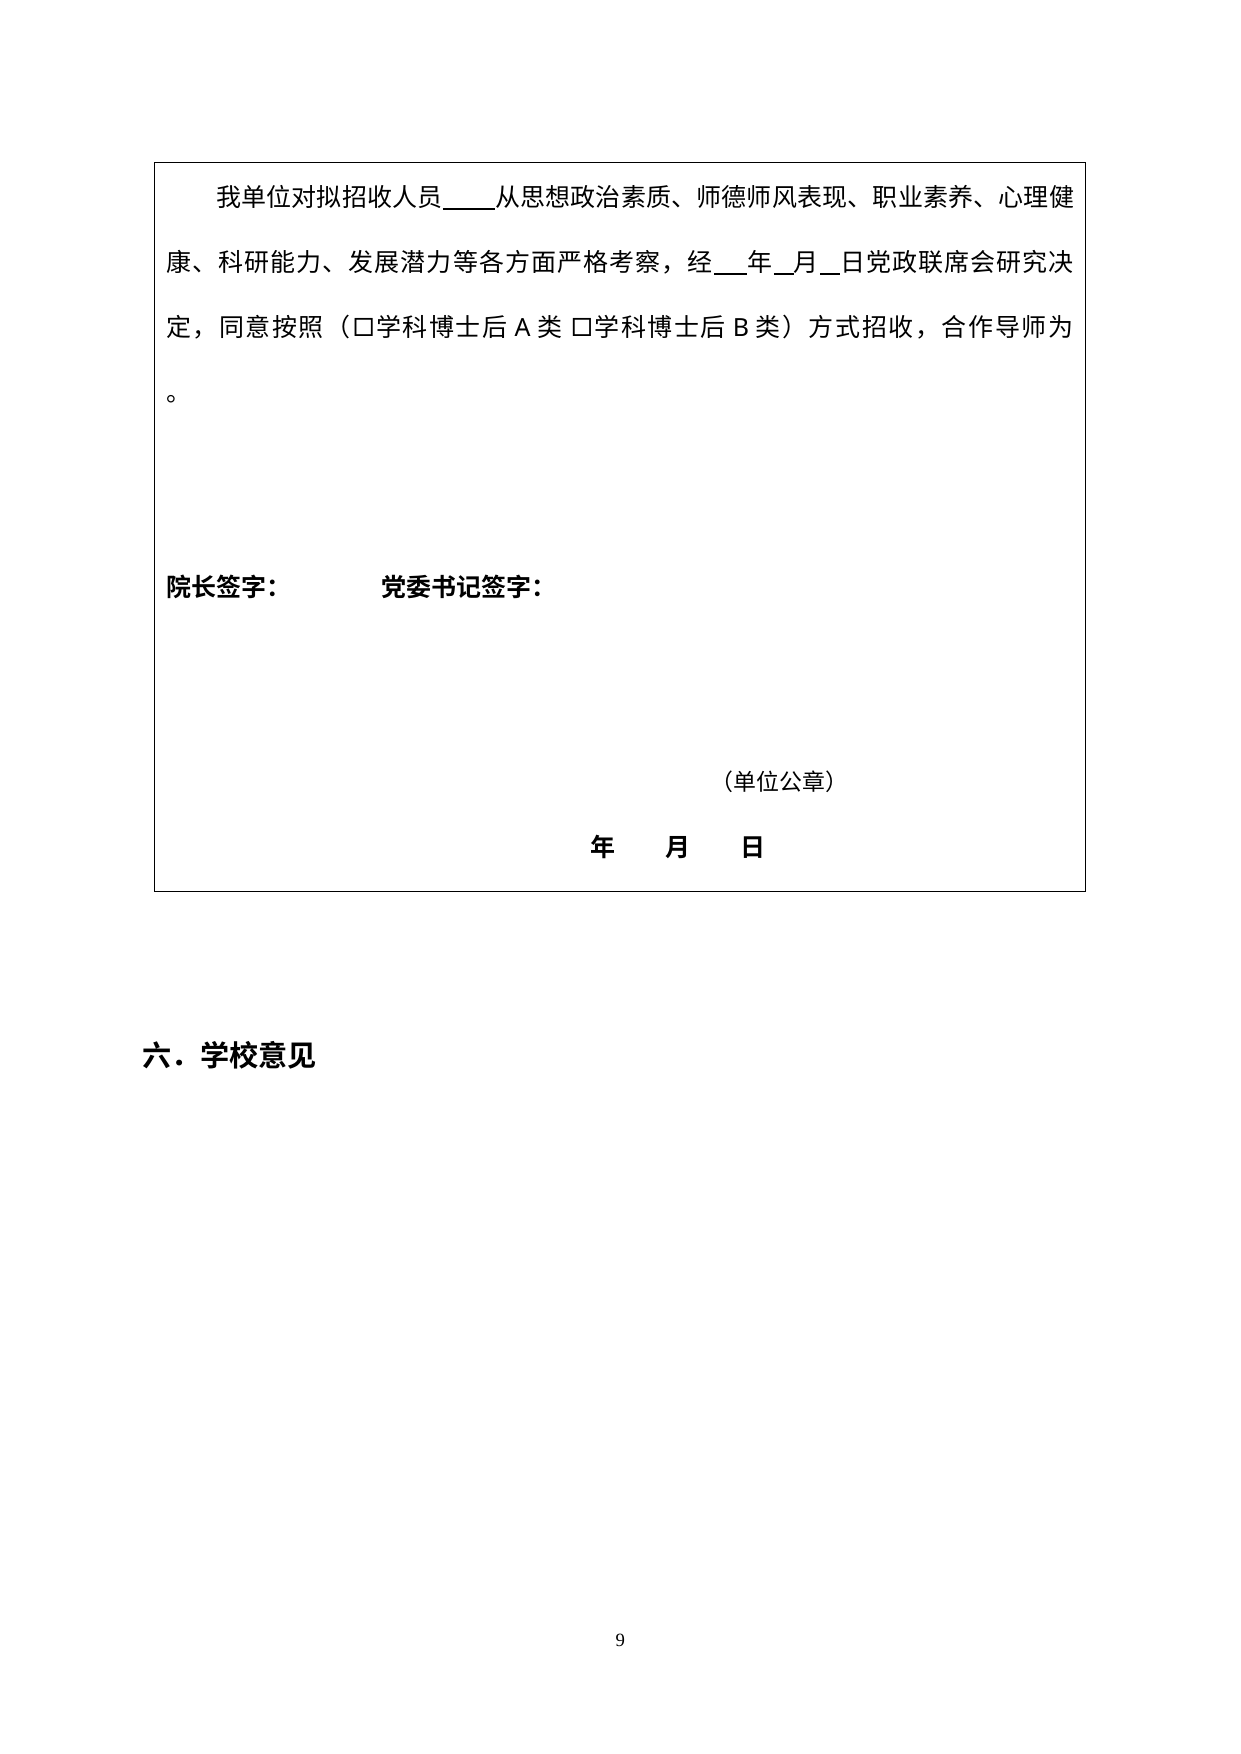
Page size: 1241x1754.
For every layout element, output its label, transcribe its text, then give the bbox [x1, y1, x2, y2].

table_cell 我单位对拟招收人员 从思想政治素质、师德师风表现、职业素养、心理健康、科研能力、发展潜力等各方面严格考察，经 年 月 日党政联席会研究决定，同意按照（学科博士后A类 学科博士后B类）方式招收，合作导师为 。 院长签字： 党委书记签字： （单位公章） 年 月 日 [155, 163, 1085, 891]
text 六．学校意见 [112, 1022, 1128, 1087]
